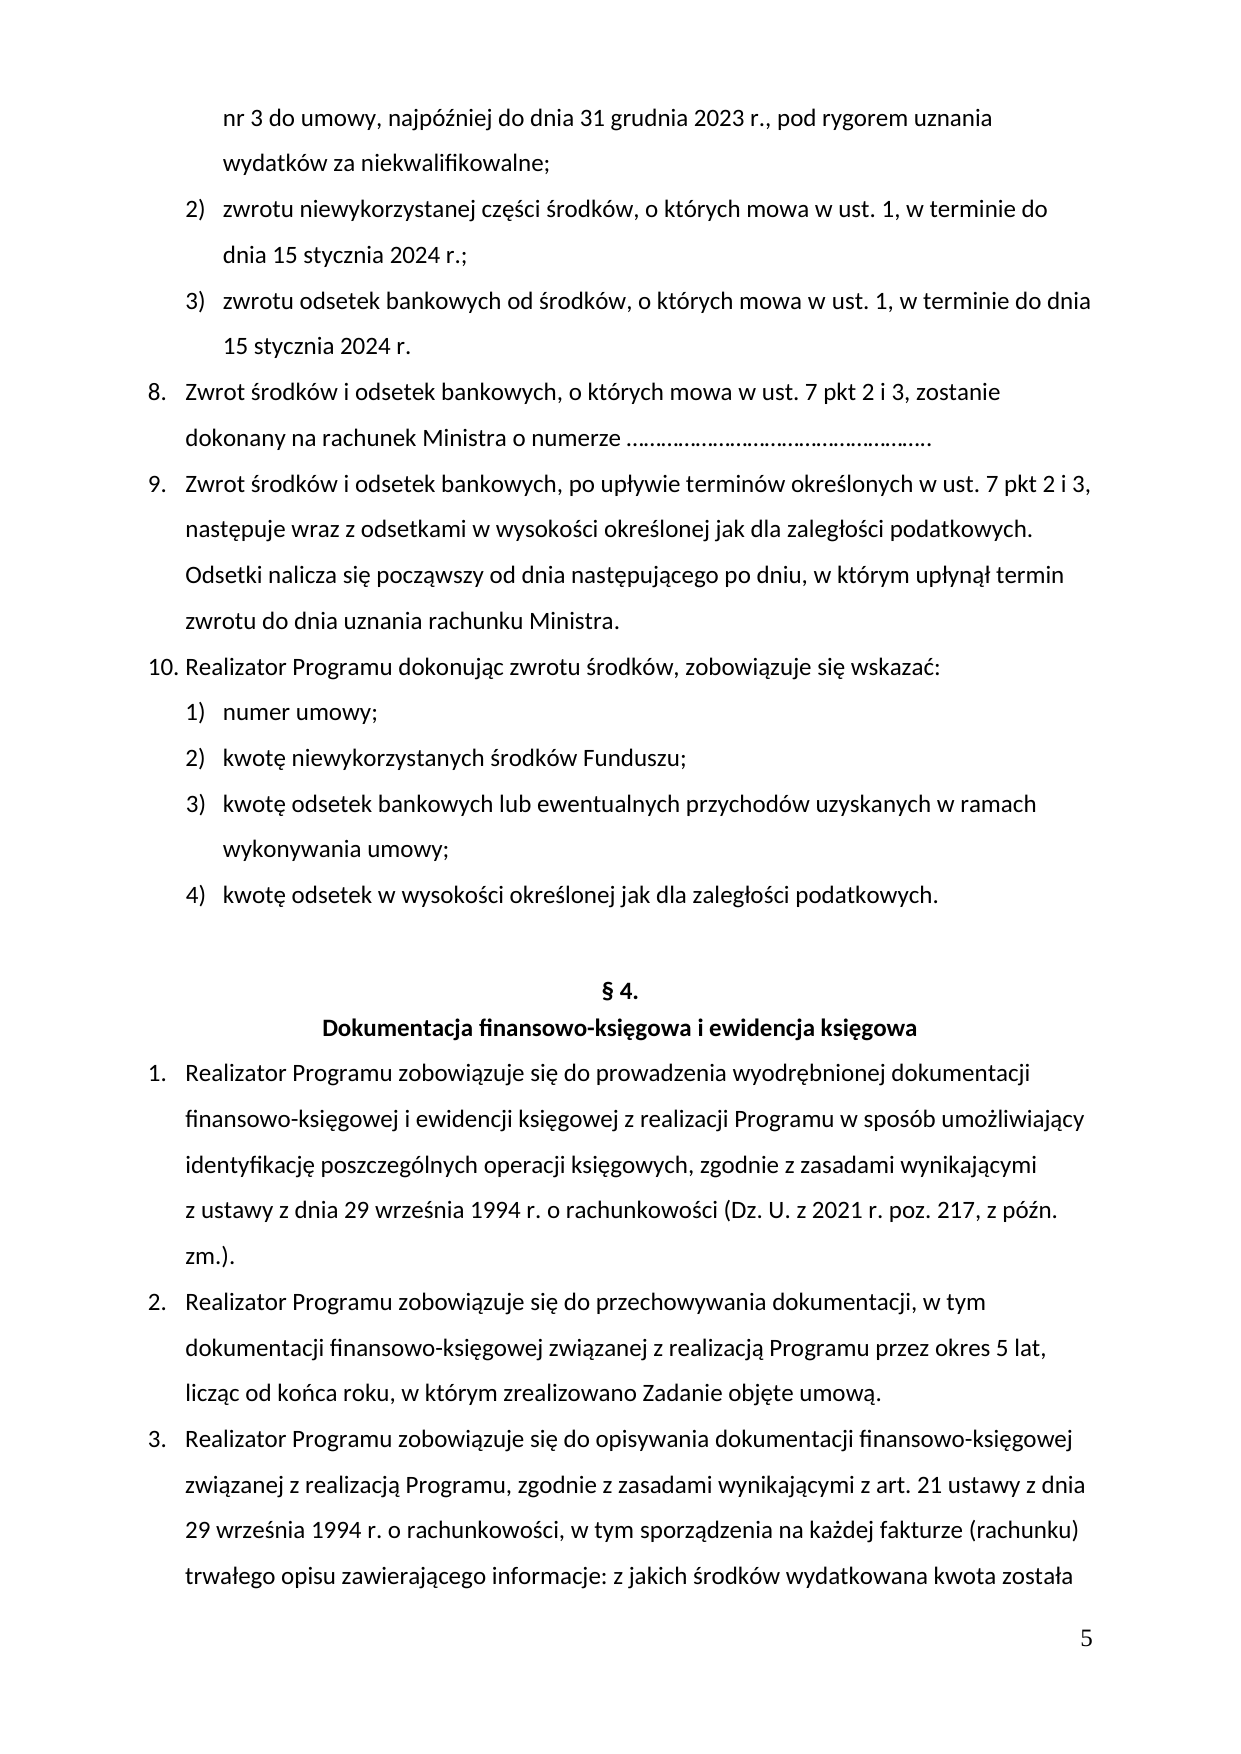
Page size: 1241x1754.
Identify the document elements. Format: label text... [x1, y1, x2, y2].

list kwotę odsetek w wysokości określonej jak dla zaległości podatkowych. [186, 879, 1092, 910]
list Realizator Programu zobowiązuje się do przechowywania dokumentacji, w tym dokumentacji finansowo-księgowej związanej z realizacją Programu przez okres 5 lat, licząc od końca roku, w którym zrealizowano Zadanie objęte umową. [148, 1286, 1092, 1408]
list zwrotu niewykorzystanej części środków, o których mowa w ust. 1, w terminie do dnia 15 stycznia 2024 r.; [185, 193, 1092, 269]
list Realizator Programu zobowiązuje się do prowadzenia wyodrębnionej dokumentacji finansowo-księgowej i ewidencji księgowej z realizacji Programu w sposób umożliwiający identyfikację poszczególnych operacji księgowych, zgodnie z zasadami wynikającymi z ustawy z dnia 29 września 1994 r. o rachunkowości (Dz. U. z 2021 r. poz. 217, z późn. zm.). [148, 1057, 1092, 1271]
list zwrotu odsetek bankowych od środków, o których mowa w ust. 1, w terminie do dnia 15 stycznia 2024 r. [185, 285, 1092, 361]
list kwotę niewykorzystanych środków Funduszu; [185, 742, 1092, 773]
list numer umowy; [185, 696, 1092, 727]
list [185, 102, 1092, 178]
subtitle Dokumentacja finansowo-księgowa i ewidencja księgowa [148, 1012, 1092, 1042]
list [148, 1423, 1092, 1591]
list Realizator Programu dokonując zwrotu środków, zobowiązuje się wskazać: [148, 651, 1092, 681]
list kwotę odsetek bankowych lub ewentualnych przychodów uzyskanych w ramach wykonywania umowy; [186, 788, 1092, 864]
list Zwrot środków i odsetek bankowych, po upływie terminów określonych w ust. 7 pkt 2 i 3, następuje wraz z odsetkami w wysokości określonej jak dla zaległości podatkowych. Odsetki nalicza się począwszy od dnia następującego po dniu, w którym upłynął termin zwrotu do dnia uznania rachunku Ministra. [148, 468, 1092, 635]
list Zwrot środków i odsetek bankowych, o których mowa w ust. 7 pkt 2 i 3, zostanie dokonany na rachunek Ministra o numerze …………………………………………….. [148, 376, 1092, 452]
subtitle § 4. [148, 975, 1092, 1005]
